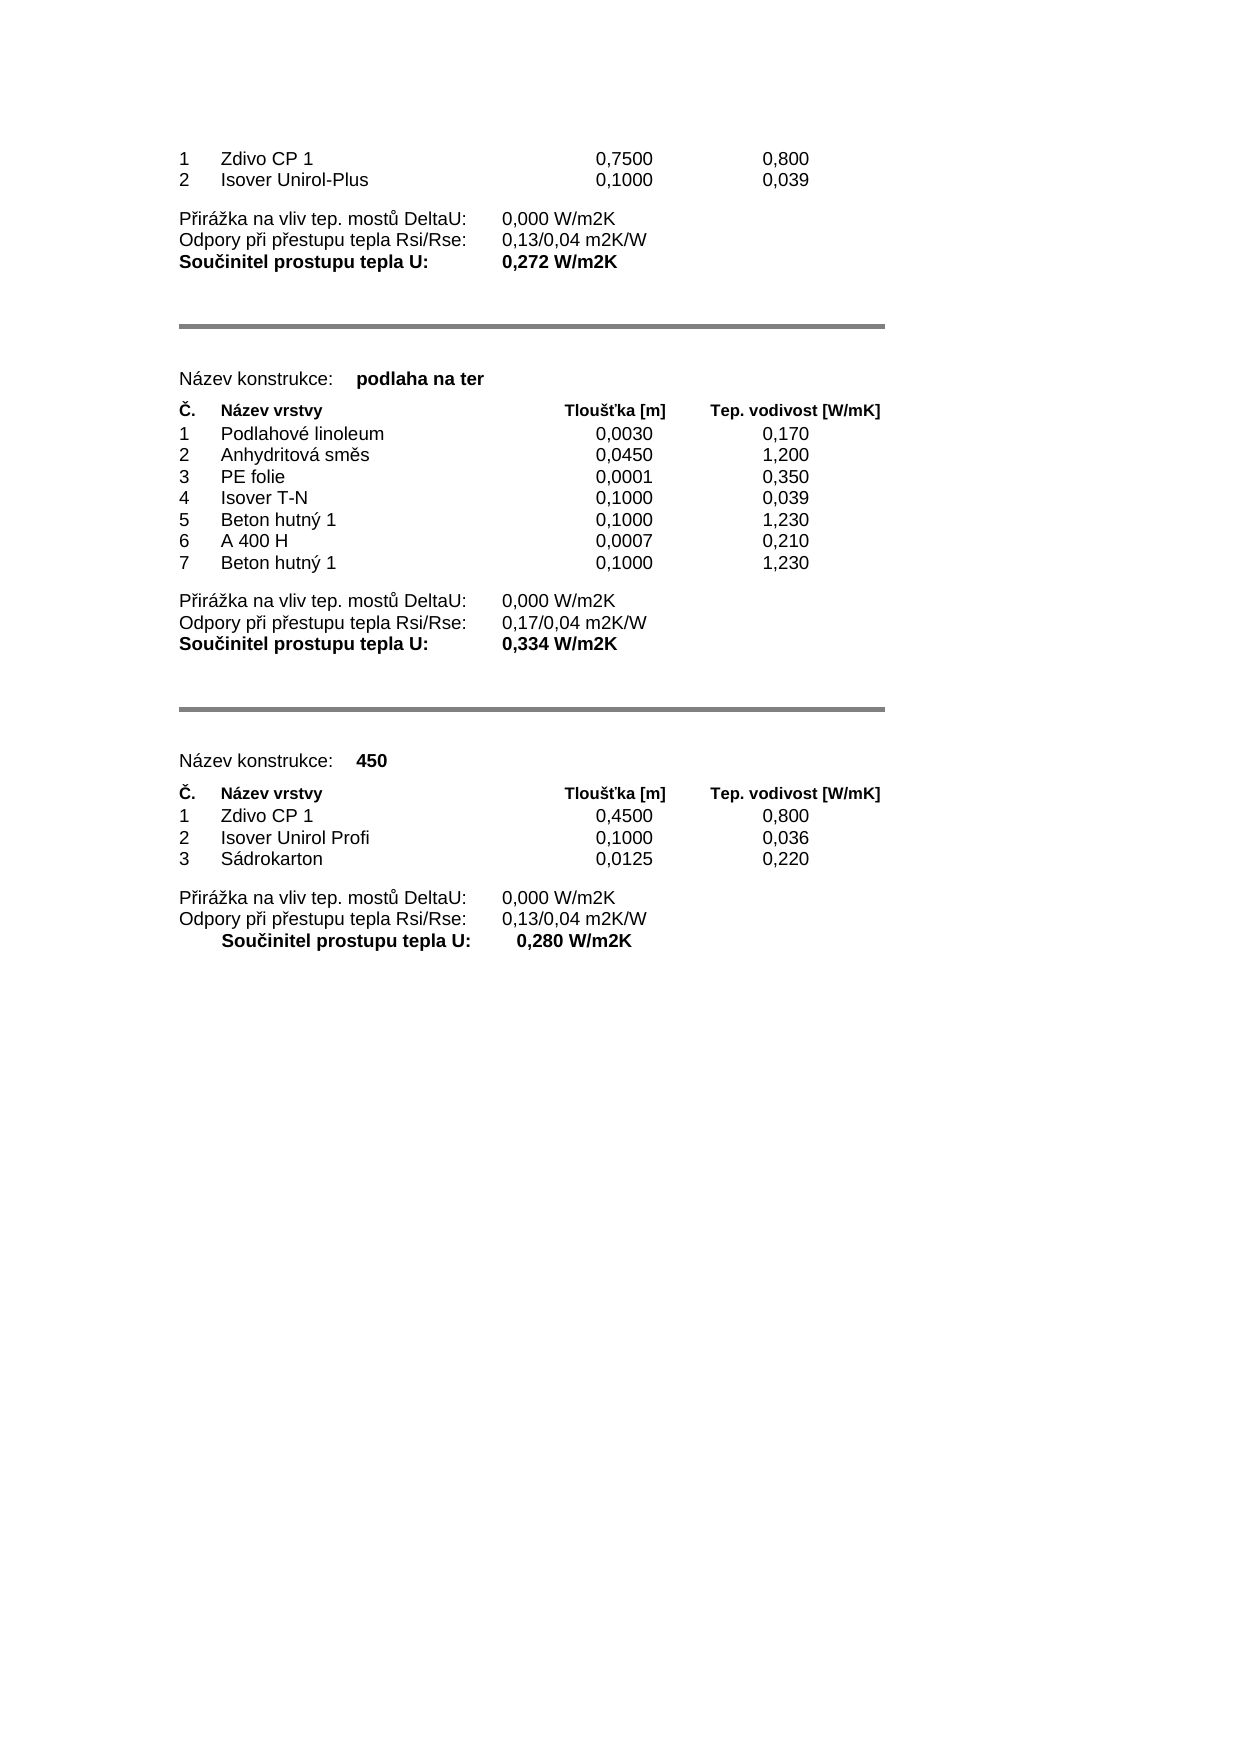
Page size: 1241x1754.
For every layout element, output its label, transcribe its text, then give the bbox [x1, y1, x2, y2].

text Č. Název vrstvy Tloušťka [m] Tep. vodivost [W/mK] [148, 401, 1093, 420]
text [148, 229, 1093, 251]
text Přirážka na vliv tep. mostů DeltaU: 0,000 W/m2K [148, 886, 1093, 908]
text 2 Anhydritová směs 0,0450 1,200 [148, 444, 1093, 466]
text 5 Beton hutný 1 0,1000 1,230 [148, 509, 1093, 530]
text Název konstrukce: 450 [148, 750, 1093, 771]
text Součinitel prostupu tepla U: 0,272 W/m2K [148, 251, 1093, 272]
text 3 PE folie 0,0001 0,350 [148, 466, 1093, 487]
text 3 Sádrokarton 0,0125 0,220 [148, 848, 1093, 870]
text Součinitel prostupu tepla U: 0,280 W/m2K [148, 929, 1093, 951]
text Přirážka na vliv tep. mostů DeltaU: 0,000 W/m2K [148, 590, 1093, 612]
text Odpory při přestupu tepla Rsi/Rse: 0,17/0,04 m2K/W [148, 612, 1093, 633]
text Č. Název vrstvy Tloušťka [m] Tep. vodivost [W/mK] [148, 783, 1093, 803]
text 1 Zdivo CP 1 0,4500 0,800 [148, 805, 1093, 827]
text 1 Podlahové linoleum 0,0030 0,170 [148, 422, 1093, 444]
text Součinitel prostupu tepla U: 0,334 W/m2K [148, 633, 1093, 655]
text 6 A 400 H 0,0007 0,210 [148, 530, 1093, 552]
text 2 Isover Unirol-Plus 0,1000 0,039 [148, 169, 1093, 191]
text 4 Isover T-N 0,1000 0,039 [148, 487, 1093, 509]
text Odpory při přestupu tepla Rsi/Rse: 0,13/0,04 m2K/W [148, 908, 1093, 929]
text Název konstrukce: podlaha na ter [148, 367, 1093, 389]
text 2 Isover Unirol Profi 0,1000 0,036 [148, 827, 1093, 848]
text 7 Beton hutný 1 0,1000 1,230 [148, 552, 1093, 573]
text Přirážka na vliv tep. mostů DeltaU: 0,000 W/m2K [148, 207, 1093, 229]
text 1 Zdivo CP 1 0,7500 0,800 [148, 148, 1093, 169]
